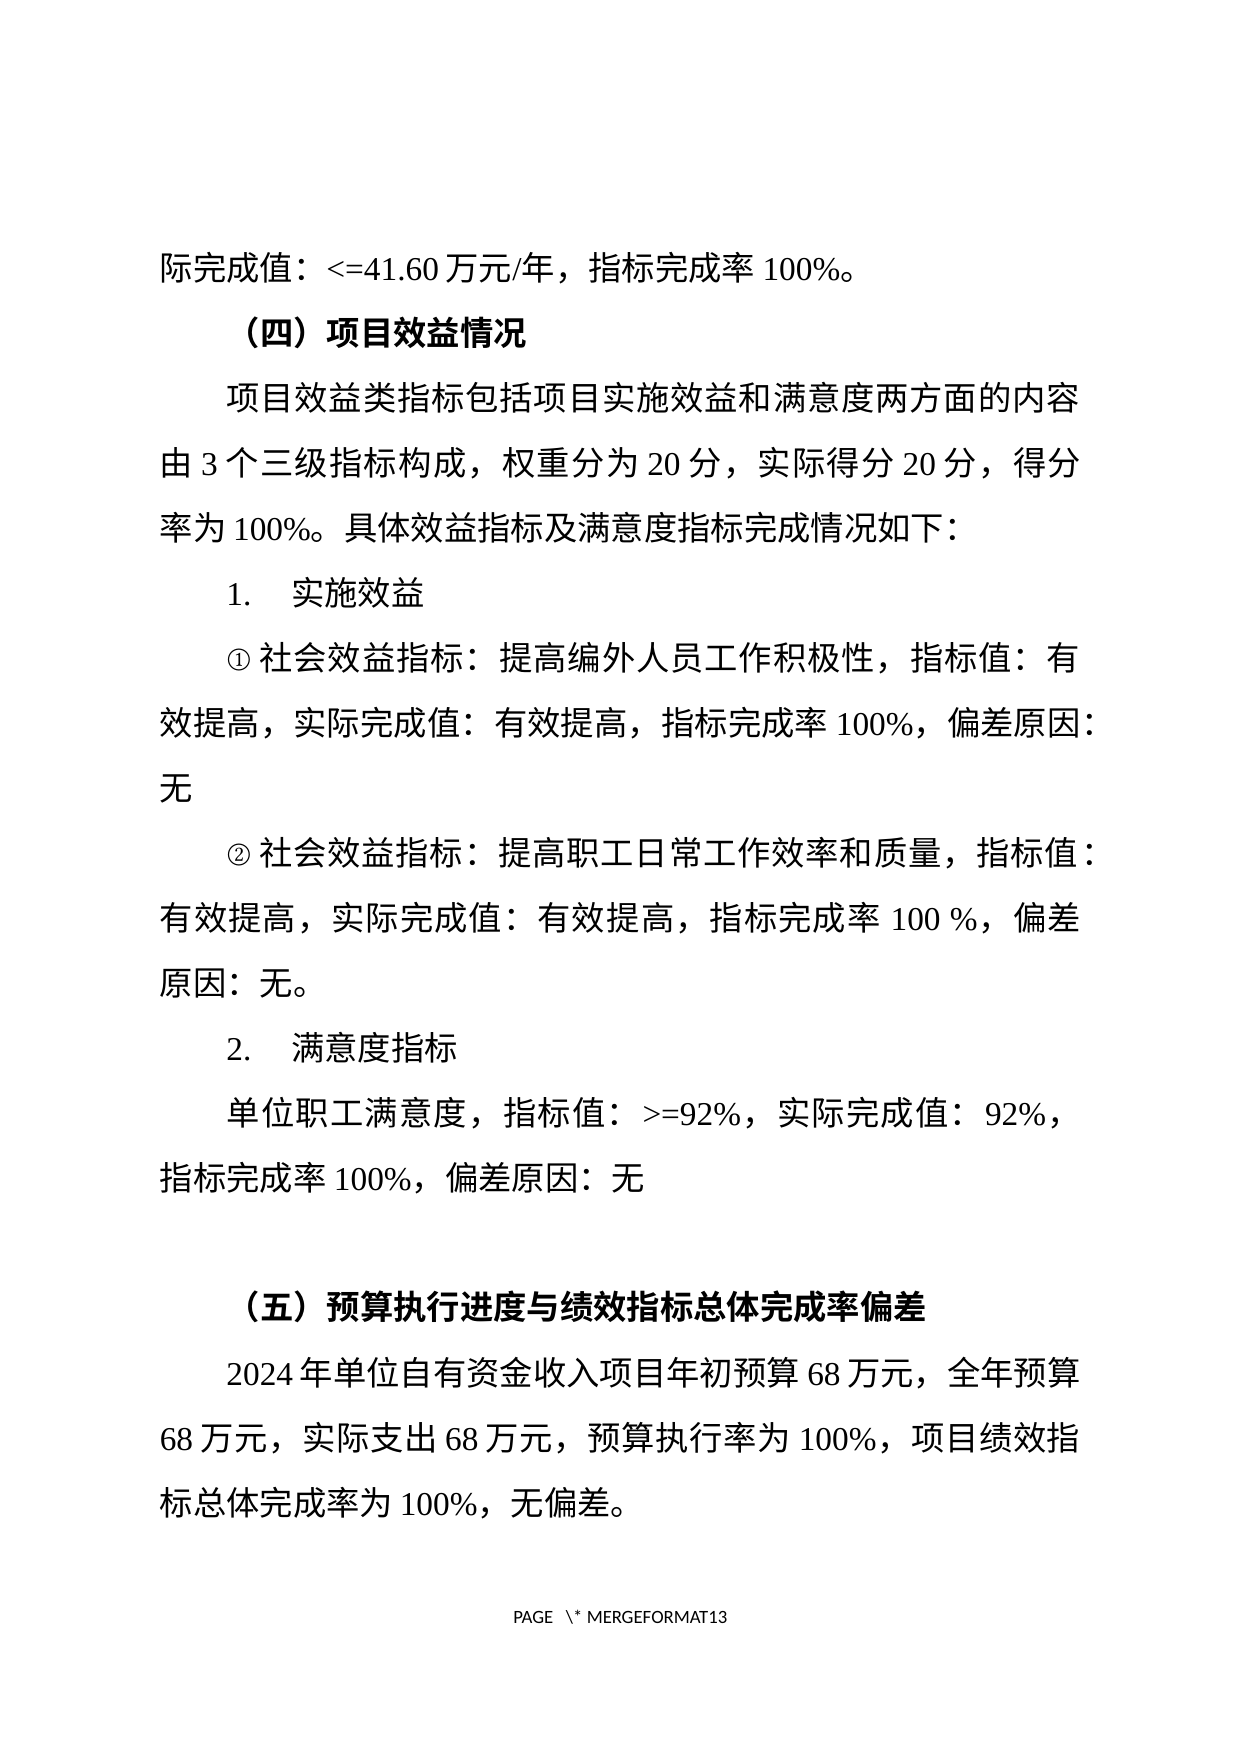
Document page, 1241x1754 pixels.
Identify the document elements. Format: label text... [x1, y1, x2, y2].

text ②社会效益指标：提高职工日常工作效率和质量，指标值：有效提高，实际完成值：有效提高，指标完成率 100 %，偏差原因：无。 [159, 818, 1081, 1013]
text 2024年单位自有资金收入项目年初预算68万元，全年预算68万元，实际支出68万元，预算执行率为100%，项目绩效指标总体完成率为100%，无偏差。 [159, 1338, 1081, 1533]
text （五）预算执行进度与绩效指标总体完成率偏差 [159, 1273, 1081, 1338]
list 单位职工满意度，指标值：>=92%，实际完成值：92%，指标完成率 100%，偏差原因：无 [159, 1078, 1081, 1208]
list 实施效益 [159, 558, 1081, 623]
text 项目效益类指标包括项目实施效益和满意度两方面的内容，由3个三级指标构成，权重分为20分，实际得分20分，得分率为100%。具体效益指标及满意度指标完成情况如下： [159, 363, 1081, 558]
text ①社会效益指标：提高编外人员工作积极性，指标值：有效提高，实际完成值：有效提高，指标完成率100%，偏差原因：无 [159, 623, 1081, 818]
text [159, 233, 1081, 298]
list 项目效益情况 [159, 298, 1081, 363]
list 满意度指标 [159, 1013, 1081, 1078]
